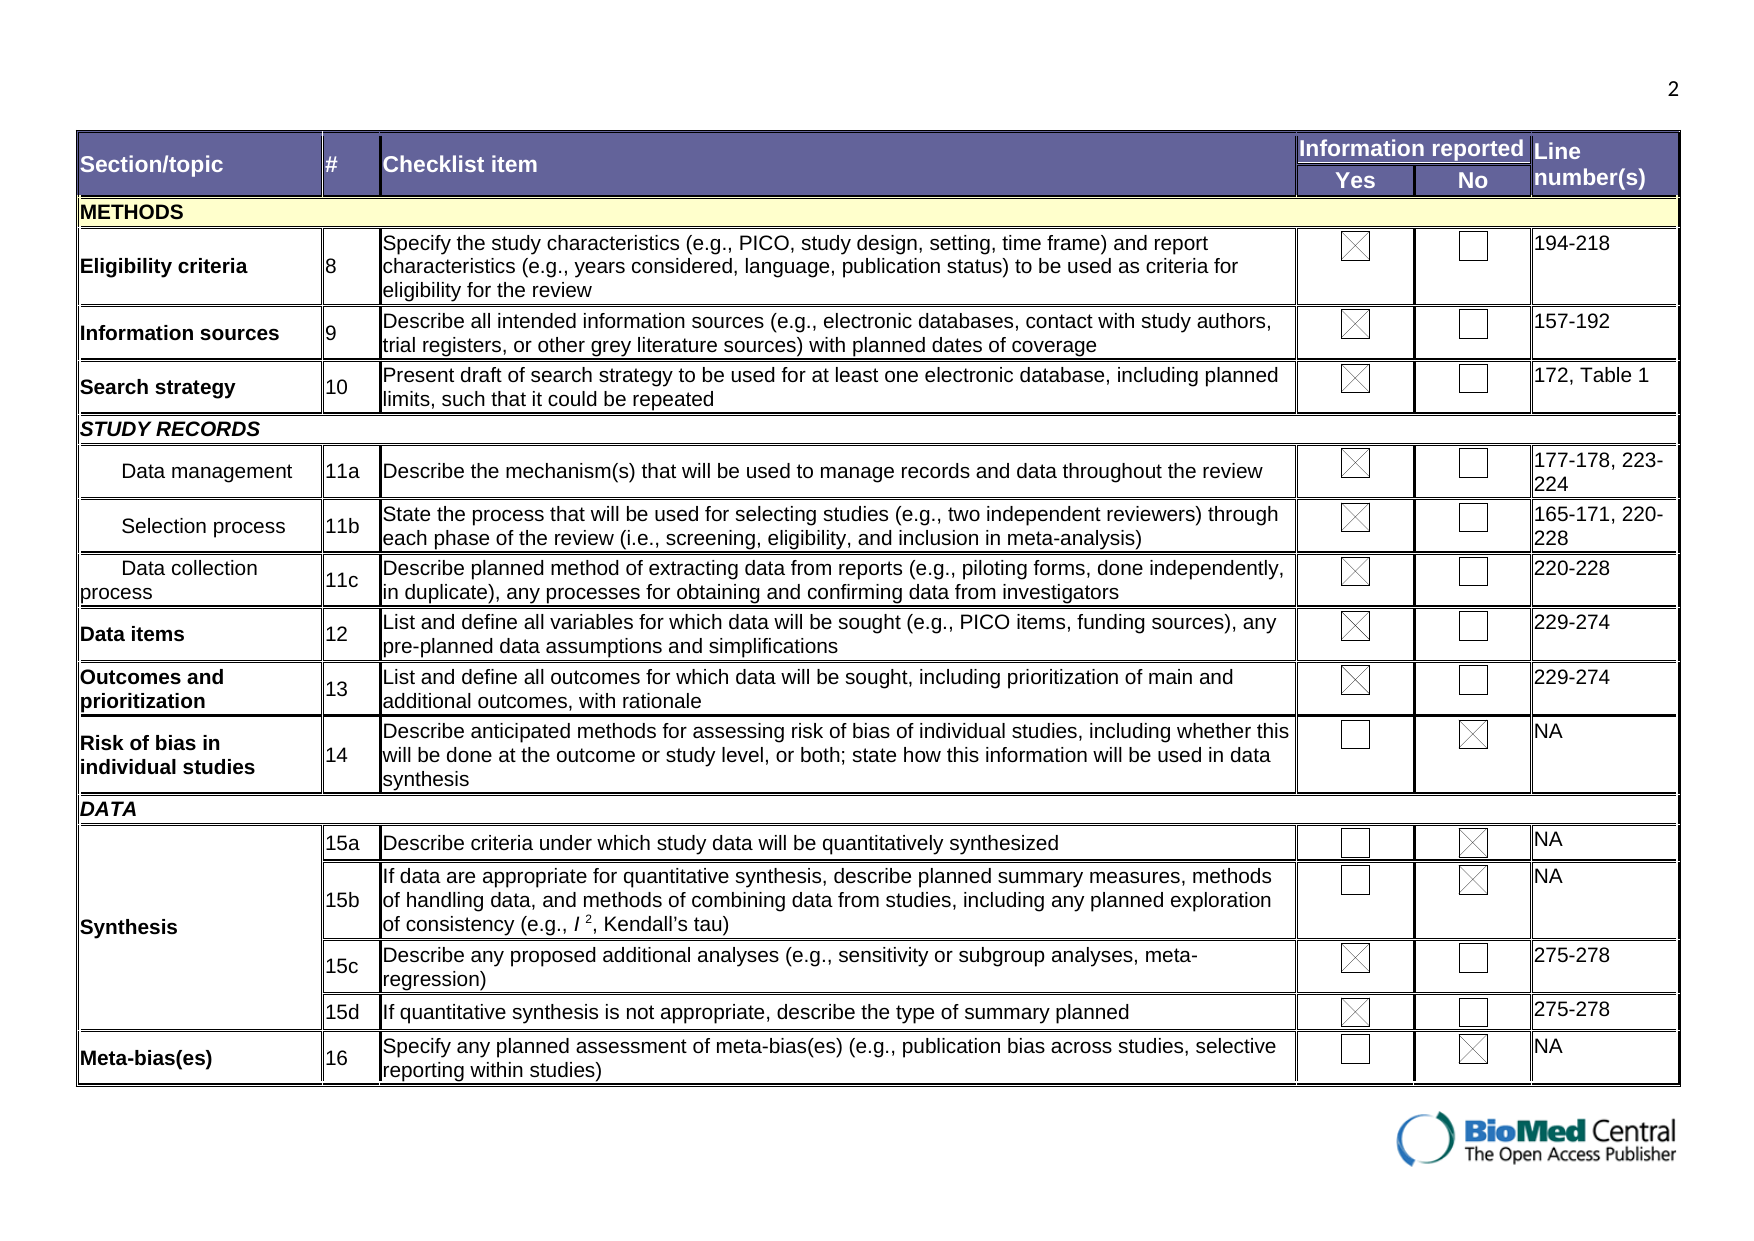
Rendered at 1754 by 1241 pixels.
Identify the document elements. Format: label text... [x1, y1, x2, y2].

table_cell Synthesis [79, 823, 321, 1029]
table_cell Data management [77, 443, 322, 497]
picture [1396, 1111, 1677, 1167]
table_cell [1416, 446, 1530, 497]
table_cell [1298, 826, 1413, 859]
table_cell METHODS [79, 195, 1679, 226]
table_cell Describe the mechanism(s) that will be used to manage records and data throughout the review [382, 446, 1295, 497]
table_cell [1416, 941, 1530, 992]
table_cell [1416, 307, 1530, 358]
table_cell Describe all intended information sources (e.g., electronic databases, contact with study authors, trial registers, or other grey literature sources) with planned dates of coverage [382, 307, 1295, 358]
table_cell [1298, 307, 1413, 358]
table_cell 15b [324, 863, 379, 938]
table_cell STUDY RECORDS [79, 412, 1679, 443]
table_cell 11a [324, 446, 379, 497]
table_cell 275-278 [1531, 992, 1679, 1029]
table_cell State the process that will be used for selecting studies (e.g., two independent reviewers) through each phase of the review (i.e., screening, eligibility, and inclusion in meta-analysis) [382, 500, 1295, 551]
table_cell [1416, 826, 1530, 859]
table_cell NA [1533, 714, 1678, 792]
table_cell 16 [323, 1032, 380, 1083]
table_cell [1416, 555, 1530, 605]
table_cell 220-228 [1533, 551, 1679, 605]
table_cell 229-274 [1531, 660, 1679, 714]
table_cell Search strategy [79, 358, 321, 412]
table_cell [1416, 663, 1530, 714]
table_cell NA [1533, 859, 1679, 938]
table_cell 165-171, 220-228 [1531, 497, 1679, 551]
table_cell [1298, 717, 1413, 792]
table_cell Selection process [77, 497, 322, 551]
table_cell [1298, 555, 1413, 605]
table_cell [1298, 941, 1413, 992]
table_cell Data collection process [79, 551, 321, 605]
table_cell Describe planned method of extracting data from reports (e.g., piloting forms, done independently, in duplicate), any processes for obtaining and confirming data from investigators [382, 555, 1295, 605]
table_cell Information sources [77, 304, 322, 358]
table_cell 11c [324, 555, 379, 605]
table_cell [1298, 663, 1413, 714]
table_cell 13 [324, 663, 379, 714]
table_cell Present draft of search strategy to be used for at least one electronic database, including planned limits, such that it could be repeated [382, 362, 1295, 412]
table_cell Outcomes and prioritization [77, 660, 322, 714]
table_cell Meta-bias(es) [77, 1029, 322, 1083]
table_cell Eligibility criteria [77, 226, 322, 304]
table_cell Yes [1298, 166, 1413, 195]
table_cell 275-278 [1531, 938, 1679, 992]
table_cell 15c [324, 941, 379, 992]
table_cell Risk of bias in individual studies [79, 714, 321, 792]
table_cell 14 [324, 717, 379, 792]
table_cell Describe criteria under which study data will be quantitatively synthesized [382, 826, 1295, 859]
table_cell 229-274 [1533, 605, 1679, 660]
table_cell 172, Table 1 [1533, 358, 1679, 412]
table_cell [1298, 362, 1413, 412]
table_cell 11b [324, 500, 379, 551]
table_cell 12 [324, 609, 379, 660]
table_cell Specify the study characteristics (e.g., PICO, study design, setting, time frame) and report characteristics (e.g., years considered, language, publication status) to be used as criteria for eligibility for the review [382, 229, 1295, 304]
table_cell [1298, 229, 1413, 304]
table_cell List and define all variables for which data will be sought (e.g., PICO items, funding sources), any pre-planned data assumptions and simplifications [382, 609, 1295, 660]
table_cell Specify any planned assessment of meta-bias(es) (e.g., publication bias across studies, selective reporting within studies) [380, 1032, 1297, 1083]
table_header # [323, 131, 380, 195]
table_cell If quantitative synthesis is not appropriate, describe the type of summary planned [382, 995, 1295, 1029]
table_cell Data items [79, 605, 321, 660]
table_cell [1416, 500, 1530, 551]
table_header Section/topic [79, 133, 322, 195]
table_cell [1416, 995, 1530, 1029]
table_cell 194-218 [1531, 226, 1679, 304]
table_header Line number(s) [1531, 133, 1678, 195]
table_cell [1298, 500, 1413, 551]
table_cell 177-178, 223-224 [1531, 443, 1679, 497]
table_header Checklist item [380, 133, 1297, 195]
table_cell [1298, 995, 1413, 1029]
table_cell [1298, 609, 1413, 660]
table_cell Describe anticipated methods for assessing risk of bias of individual studies, including whether this will be done at the outcome or study level, or both; state how this information will be used in data synthesis [382, 717, 1295, 792]
table_cell [1298, 863, 1413, 938]
table_cell 157-192 [1531, 304, 1679, 358]
table_cell NA [1531, 1029, 1679, 1083]
table_cell [1414, 1032, 1531, 1083]
table_cell [1298, 446, 1413, 497]
table_cell NA [1533, 823, 1679, 859]
table_cell If data are appropriate for quantitative synthesis, describe planned summary measures, methods of handling data, and methods of combining data from studies, including any planned exploration of consistency (e.g., I 2, Kendall’s tau) [382, 863, 1295, 938]
table_cell Describe any proposed additional analyses (e.g., sensitivity or subgroup analyses, meta-regression) [382, 941, 1295, 992]
table_cell No [1416, 166, 1530, 195]
table_cell 9 [324, 307, 379, 358]
table_cell 10 [324, 362, 379, 412]
table_cell DATA [79, 792, 1679, 822]
table_cell [1416, 609, 1530, 660]
table_cell [1416, 362, 1530, 412]
table_header Information reported [1297, 133, 1531, 162]
table_cell [1297, 1032, 1414, 1083]
table_cell 8 [324, 229, 379, 304]
table_cell [1416, 717, 1530, 792]
table_cell 15d [324, 995, 379, 1029]
table_cell [1416, 863, 1530, 938]
table_cell 15a [324, 826, 379, 859]
table_cell List and define all outcomes for which data will be sought, including prioritization of main and additional outcomes, with rationale [382, 663, 1295, 714]
table_cell [1416, 229, 1530, 304]
